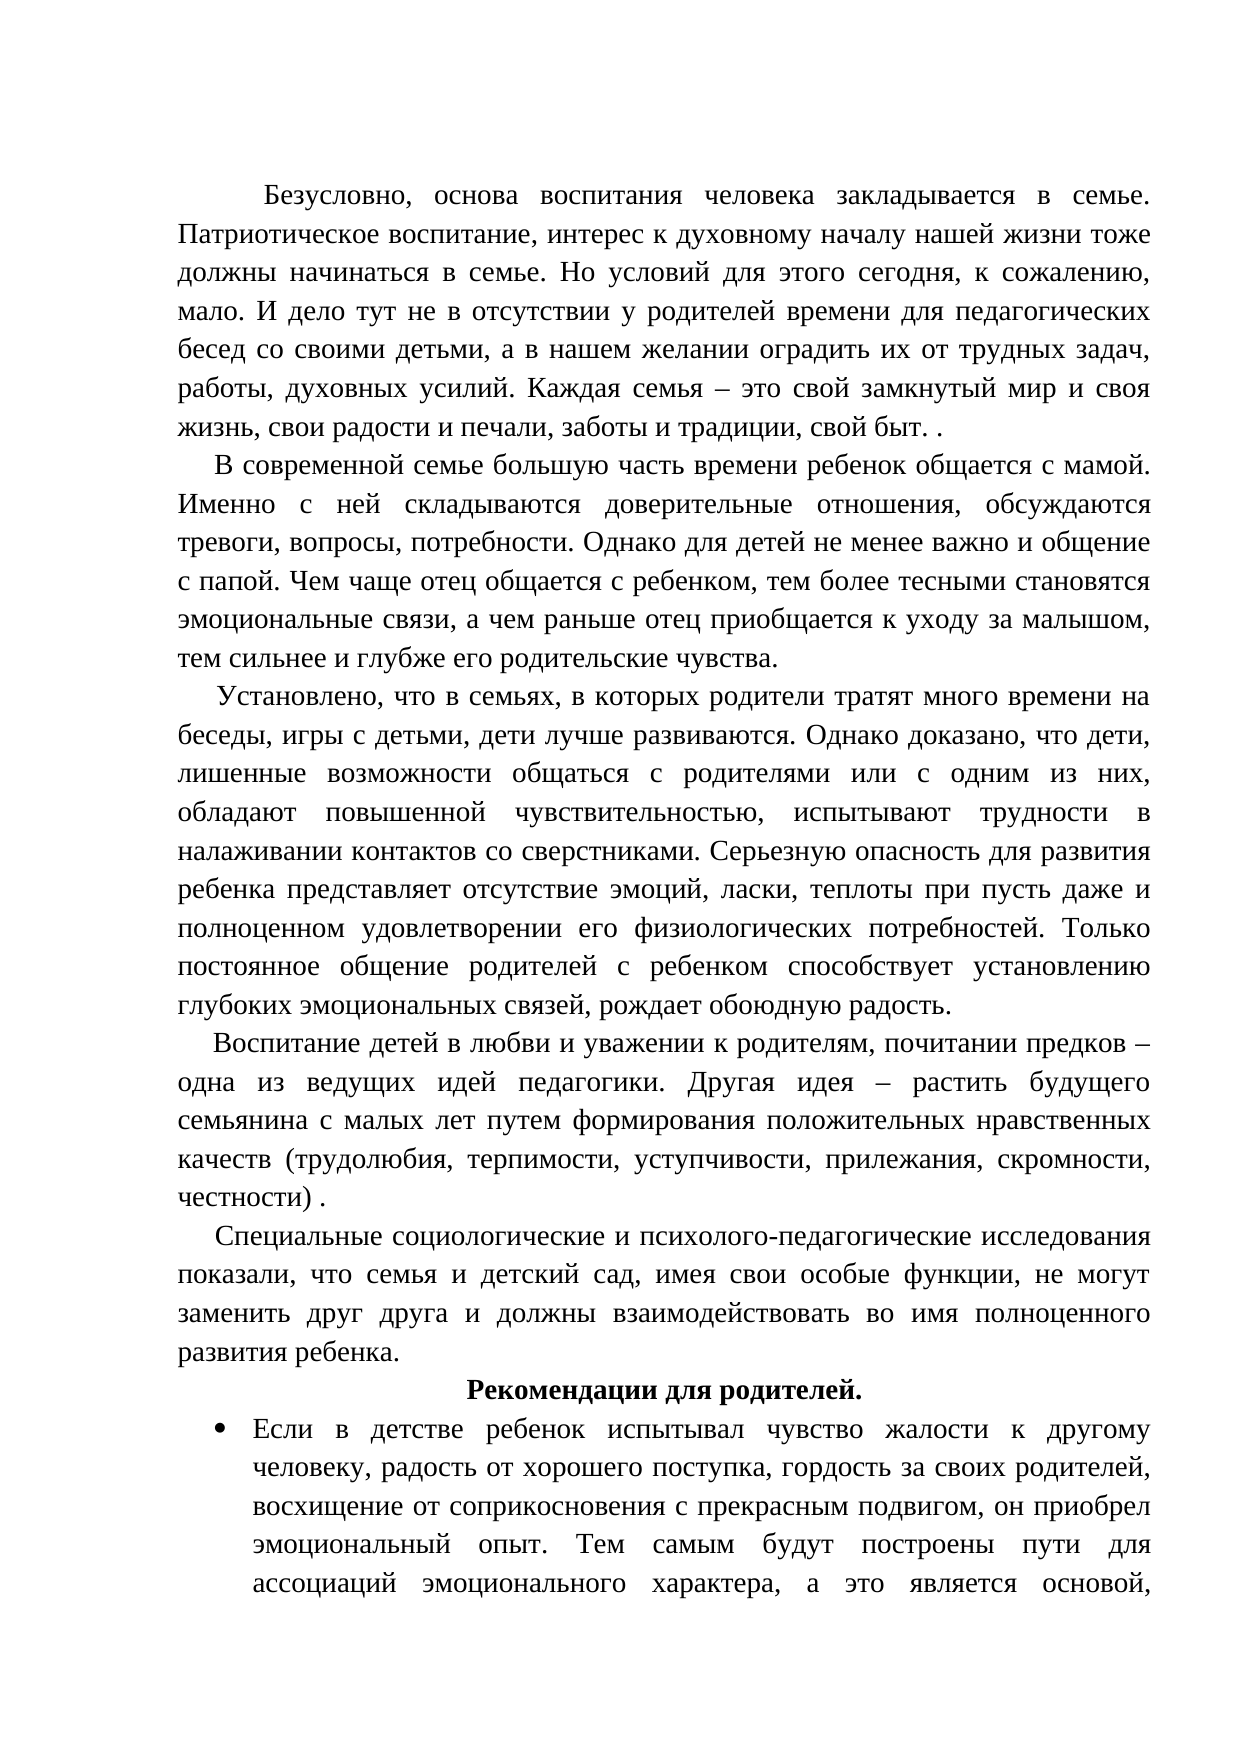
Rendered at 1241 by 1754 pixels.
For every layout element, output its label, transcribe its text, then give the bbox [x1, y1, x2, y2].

text Безусловно, основа воспитания человека закладывается в семье. Патриотическое воспитание, интерес к духовному началу нашей жизни тоже должны начинаться в семье. Но условий для этого сегодня, к сожалению, мало. И дело тут не в отсутствии у родителей времени для педагогических бесед со своими детьми, а в нашем желании оградить их от трудных задач, работы, духовных усилий. Каждая семья – это свой замкнутый мир и своя жизнь, свои радости и печали, заботы и традиции, свой быт. . [177, 177, 1152, 442]
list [215, 1411, 1152, 1599]
text Установлено, что в семьях, в которых родители тратят много времени на беседы, игры с детьми, дети лучше развиваются. Однако доказано, что дети, лишенные возможности общаться с родителями или с одним из них, обладают повышенной чувствительностью, испытывают трудности в налаживании контактов со сверстниками. Серьезную опасность для развития ребенка представляет отсутствие эмоций, ласки, теплоты при пусть даже и полноценном удовлетворении его физиологических потребностей. Только постоянное общение родителей с ребенком способствует установлению глубоких эмоциональных связей, рождает обоюдную радость. [177, 678, 1152, 1020]
text Рекомендации для родителей. [177, 1372, 1152, 1406]
text В современной семье большую часть времени ребенок общается с мамой. Именно с ней складываются доверительные отношения, обсуждаются тревоги, вопросы, потребности. Однако для детей не менее важно и общение с папой. Чем чаще отец общается с ребенком, тем более тесными становятся эмоциональные связи, а чем раньше отец приобщается к уходу за малышом, тем сильнее и глубже его родительские чувства. [177, 447, 1152, 673]
text Воспитание детей в любви и уважении к родителям, почитании предков – одна из ведущих идей педагогики. Другая идея – растить будущего семьянина с малых лет путем формирования положительных нравственных качеств (трудолюбия, терпимости, уступчивости, прилежания, скромности, честности) . [177, 1025, 1152, 1213]
text Специальные социологические и психолого-педагогические исследования показали, что семья и детский сад, имея свои особые функции, не могут заменить друг друга и должны взаимодействовать во имя полноценного развития ребенка. [177, 1218, 1152, 1367]
